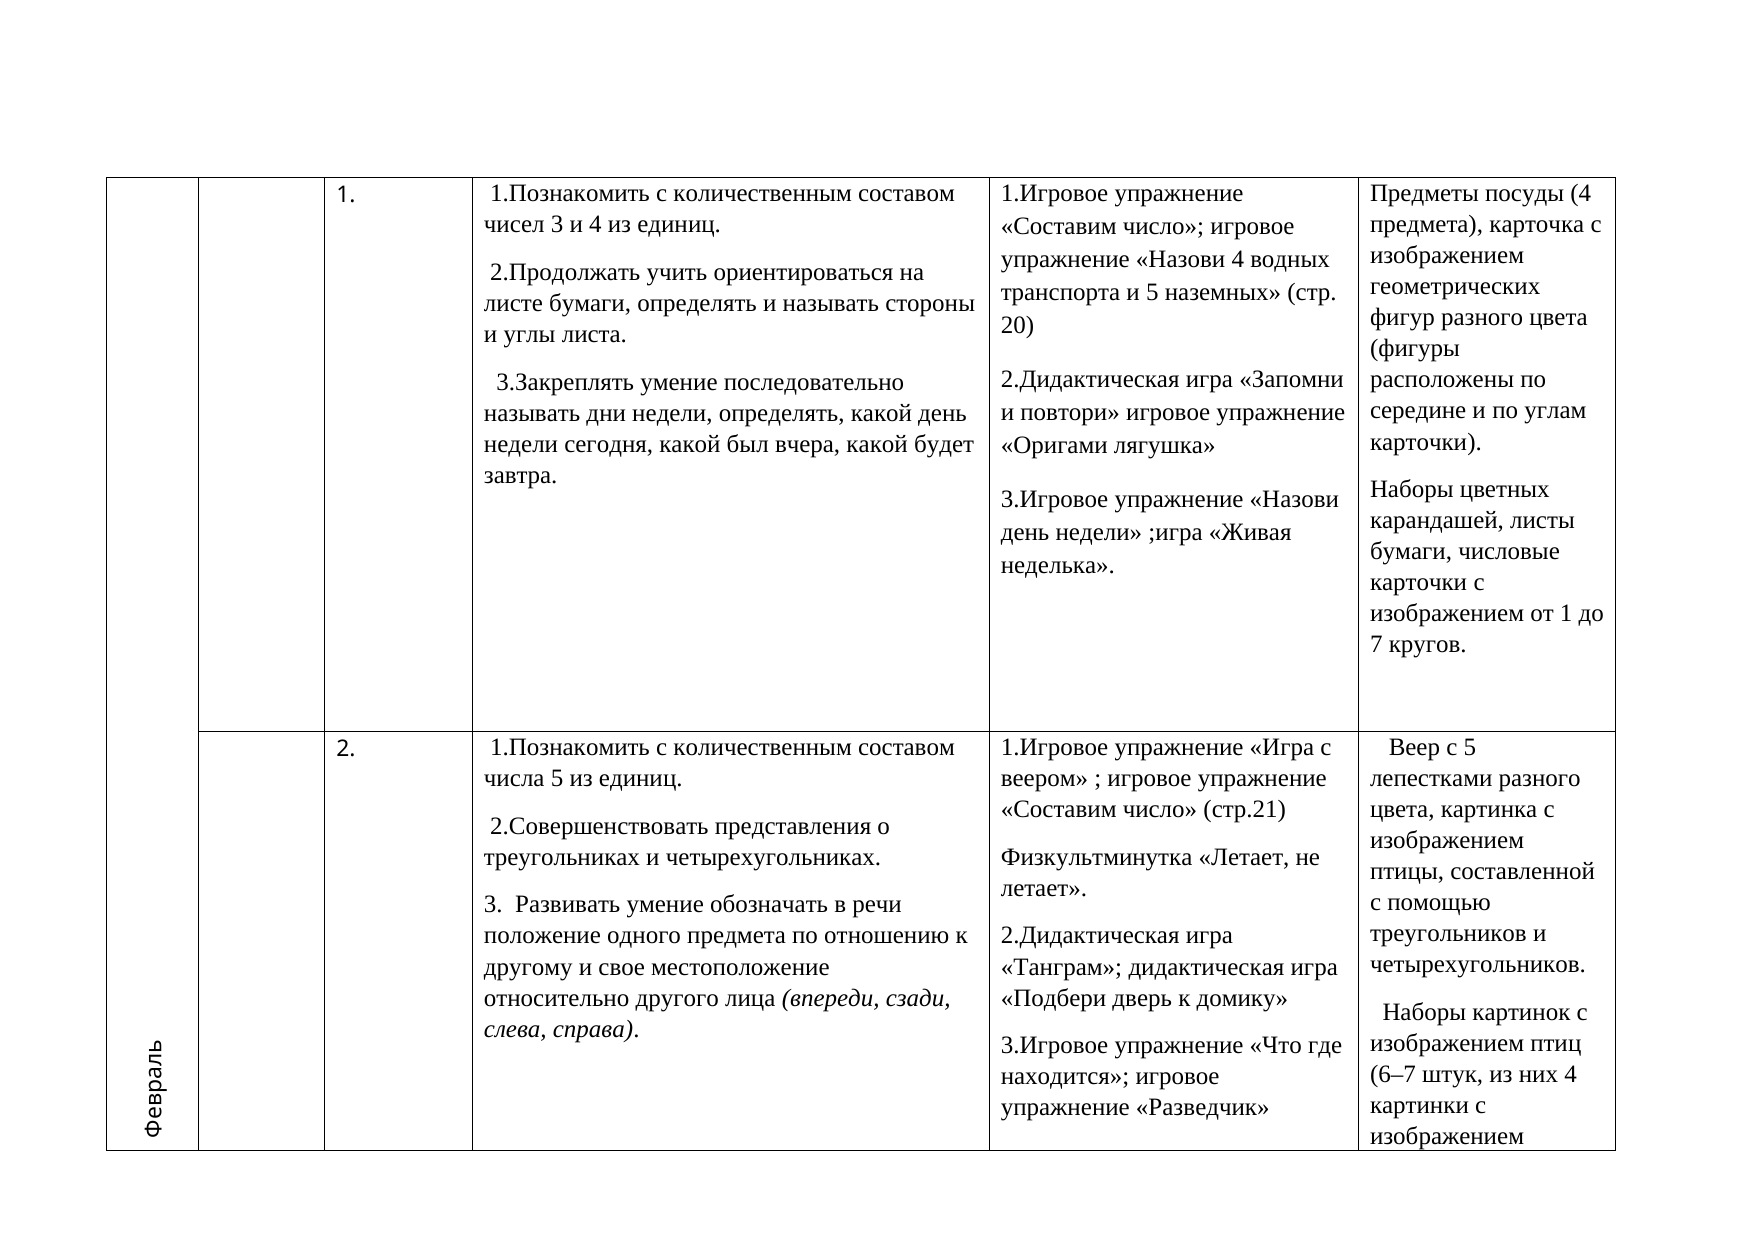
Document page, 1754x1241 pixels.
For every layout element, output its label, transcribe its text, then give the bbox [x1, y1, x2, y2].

table_cell 2. [325, 732, 472, 1150]
table_cell 1.Игровое упражнение «Составим число»; игровое упражнение «Назови 4 водных транспорта и 5 наземных» (стр. 20) 2.Дидактическая игра «Запомни и повтори» игровое упражнение «Оригами лягушка» 3.Игровое упражнение «Назови день недели» ;игра «Живая неделька». [990, 178, 1358, 731]
table_cell 1.Познакомить с количественным составом чисел 3 и 4 из единиц. 2.Продолжать учить ориентироваться на листе бумаги, определять и называть стороны и углы листа. 3.Закреплять умение последовательно называть дни недели, определять, какой день недели сегодня, какой был вчера, какой будет завтра. [473, 178, 989, 731]
table_cell Предметы посуды (4 предмета), карточка с изображением геометрических фигур разного цвета (фигуры расположены по середине и по углам карточки). Наборы цветных карандашей, листы бумаги, числовые карточки с изображением от 1 до 7 кругов. [1359, 178, 1615, 731]
table_cell [199, 178, 324, 731]
table_cell Февраль [107, 178, 198, 1150]
table_cell [199, 732, 324, 1150]
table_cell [990, 732, 1358, 1150]
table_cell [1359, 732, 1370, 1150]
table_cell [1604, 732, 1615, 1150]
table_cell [473, 732, 989, 1150]
table_cell 1. [325, 178, 472, 731]
